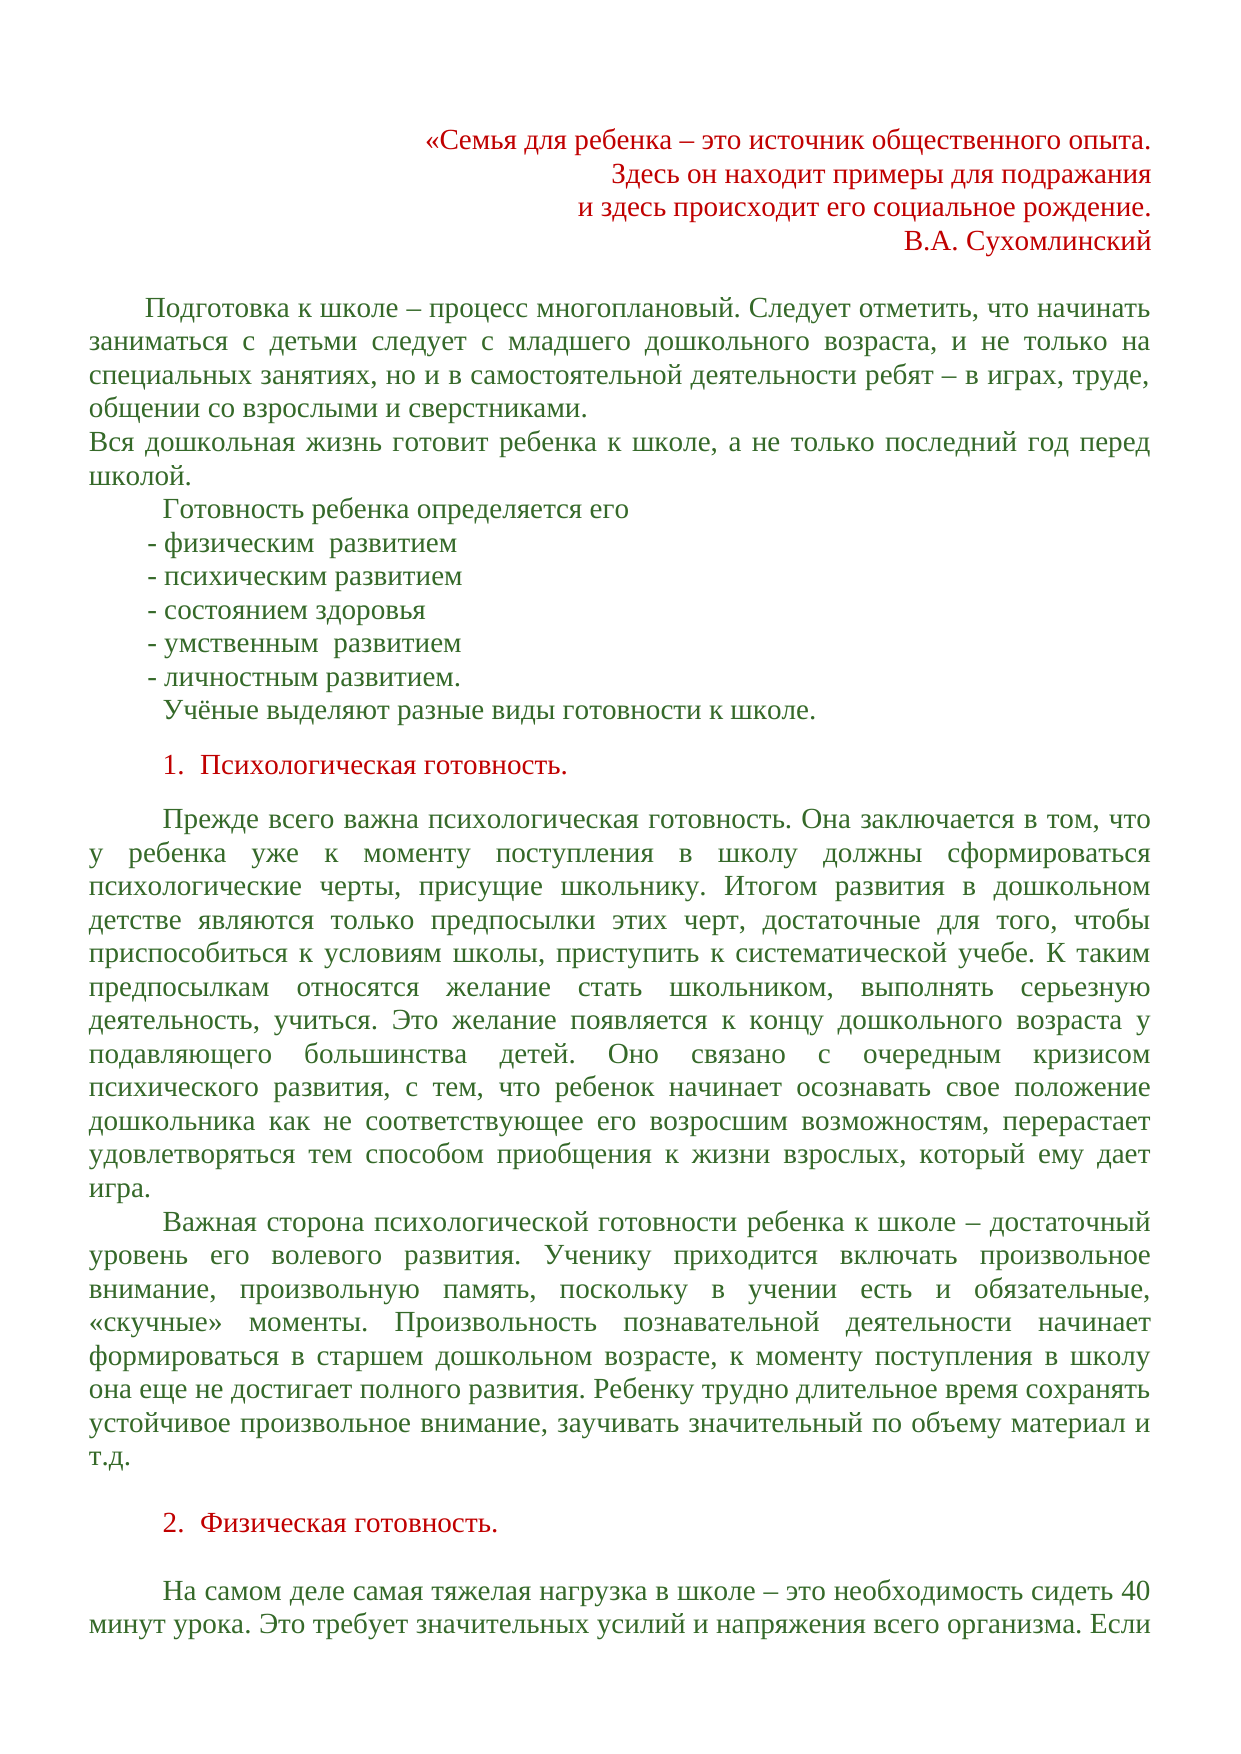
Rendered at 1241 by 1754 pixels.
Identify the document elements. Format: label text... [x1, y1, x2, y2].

text - психическим развитием [89, 558, 1152, 592]
text Учёные выделяют разные виды готовности к школе. [89, 692, 1152, 726]
text Важная сторона психологической готовности ребенка к школе – достаточный уровень его волевого развития. Ученику приходится включать произвольное внимание, произвольную память, поскольку в учении есть и обязательные, «скучные» моменты. Произвольность познавательной деятельности начинает формироваться в старшем дошкольном возрасте, к моменту поступления в школу она еще не достигает полного развития. Ребенку трудно длительное время сохранять устойчивое произвольное внимание, заучивать значительный по объему материал и т.д. [89, 1204, 1152, 1472]
text и здесь происходит его социальное рождение. [89, 189, 1152, 223]
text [89, 1573, 1152, 1640]
text - умственным развитием [89, 625, 1152, 659]
text Прежде всего важна психологическая готовность. Она заключается в том, что у ребенка уже к моменту поступления в школу должны сформироваться психологические черты, присущие школьнику. Итогом развития в дошкольном детстве являются только предпосылки этих черт, достаточные для того, чтобы приспособиться к условиям школы, приступить к систематической учебе. К таким предпосылкам относятся желание стать школьником, выполнять серьезную деятельность, учиться. Это желание появляется к концу дошкольного возраста у подавляющего большинства детей. Оно связано с очередным кризисом психического развития, с тем, что ребенок начинает осознавать свое положение дошкольника как не соответствующее его возросшим возможностям, перерастает удовлетворяться тем способом приобщения к жизни взрослых, который ему дает игра. [89, 801, 1152, 1204]
text Подготовка к школе – процесс многоплановый. Следует отметить, что начинать заниматься с детьми следует с младшего дошкольного возраста, и не только на специальных занятиях, но и в самостоятельной деятельности ребят – в играх, труде, общении со взрослыми и сверстниками. [89, 290, 1152, 424]
text «Семья для ребенка – это источник общественного опыта. [89, 122, 1152, 156]
text Вся дошкольная жизнь готовит ребенка к школе, а не только последний год перед школой. [89, 424, 1152, 491]
text - физическим развитием [89, 525, 1152, 558]
list Физическая готовность. [162, 1506, 1152, 1539]
list Психологическая готовность. [162, 747, 1152, 780]
text Готовность ребенка определяется его [89, 491, 1152, 525]
text - личностным развитием. [89, 659, 1152, 692]
text - состоянием здоровья [89, 592, 1152, 625]
text В.А. Сухомлинский [89, 223, 1152, 256]
text Здесь он находит примеры для подражания [89, 156, 1152, 189]
